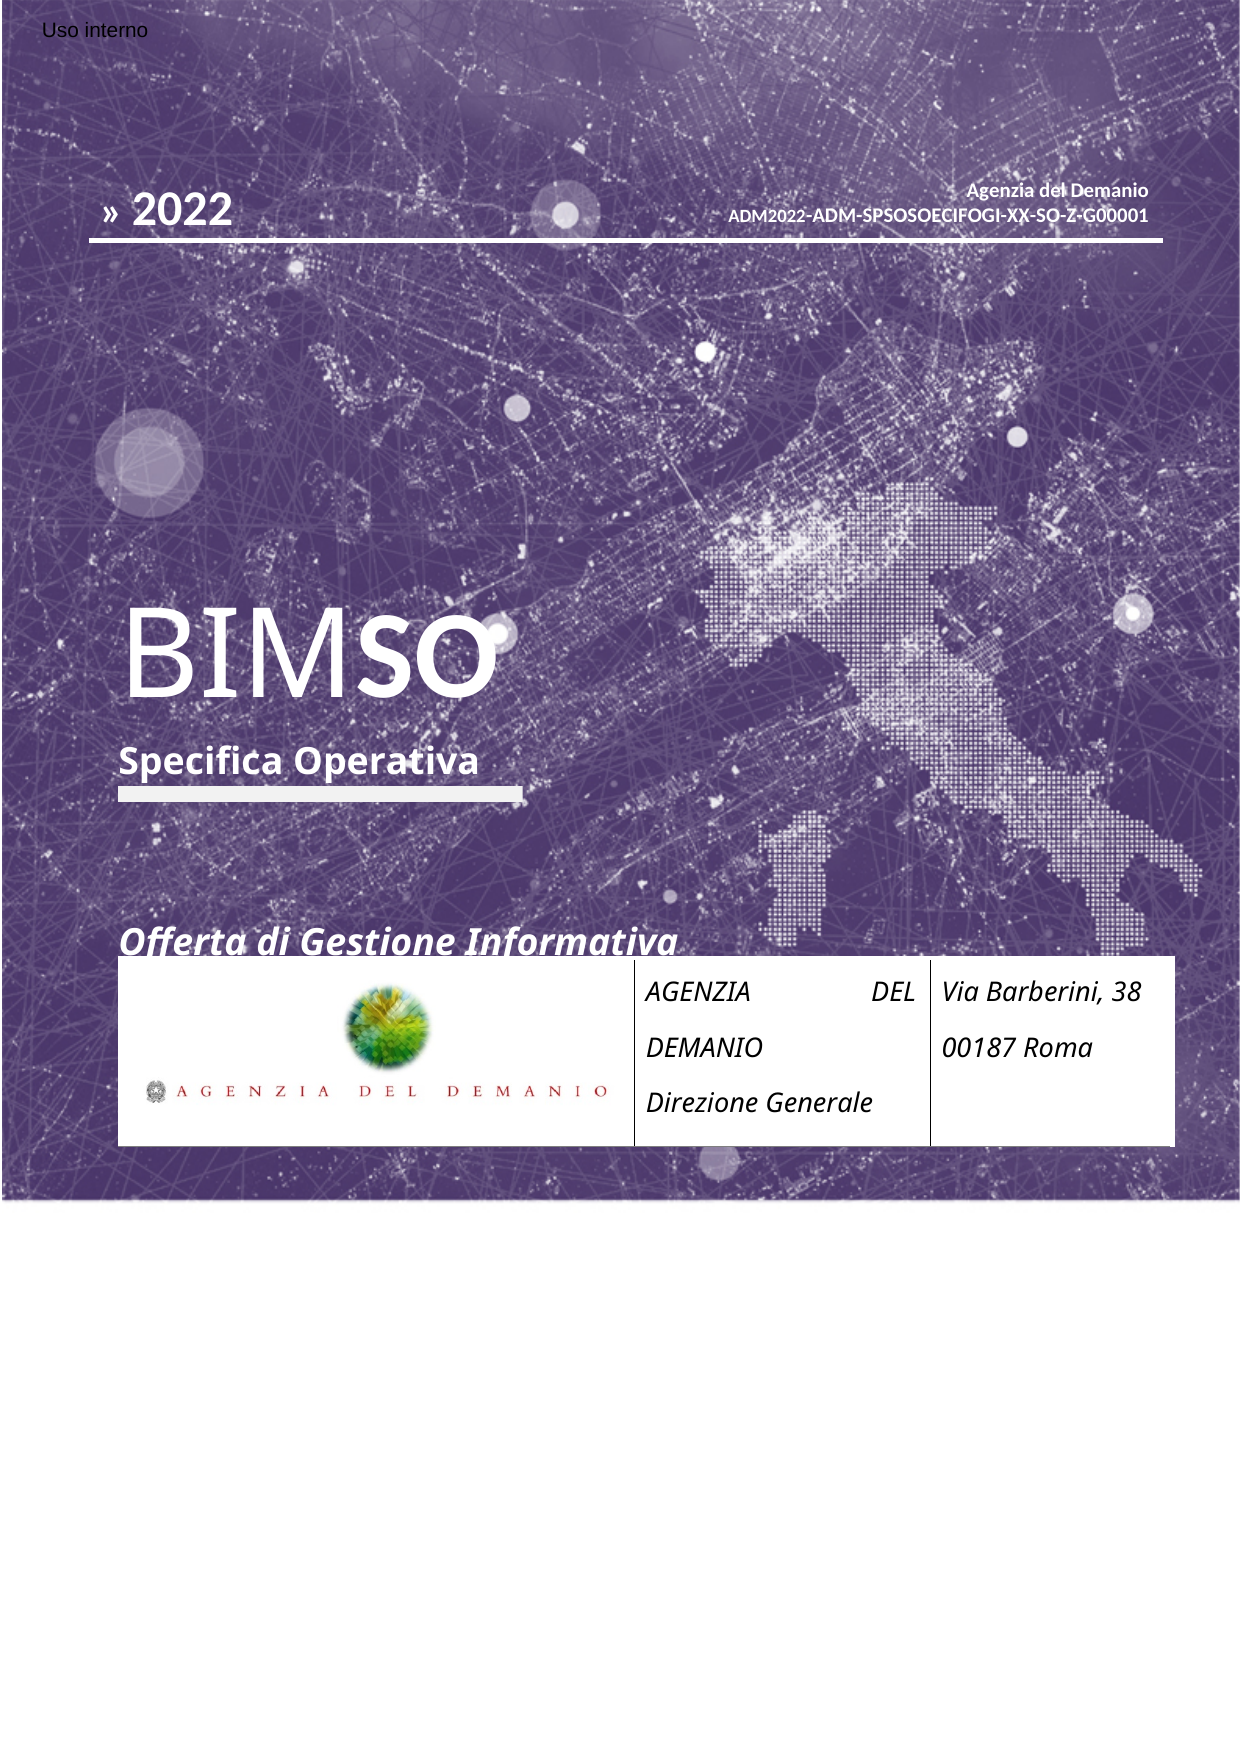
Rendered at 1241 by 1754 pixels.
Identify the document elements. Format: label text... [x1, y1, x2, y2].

table_header Agenzia del Demanio ADM2022-ADM-SPSOSOECIFOGI-XX-SO-Z-G00001 [602, 177, 1148, 238]
table_header AGENZIA DEL DEMANIO Direzione Generale [634, 956, 930, 1146]
picture [2, 0, 1240, 1754]
table_cell [661, 243, 1163, 281]
table_header Via Barberini, 38 00187 Roma [931, 960, 1170, 1146]
table_header » 2022 [89, 177, 602, 238]
table_header [118, 956, 634, 1146]
table_cell [89, 243, 661, 281]
